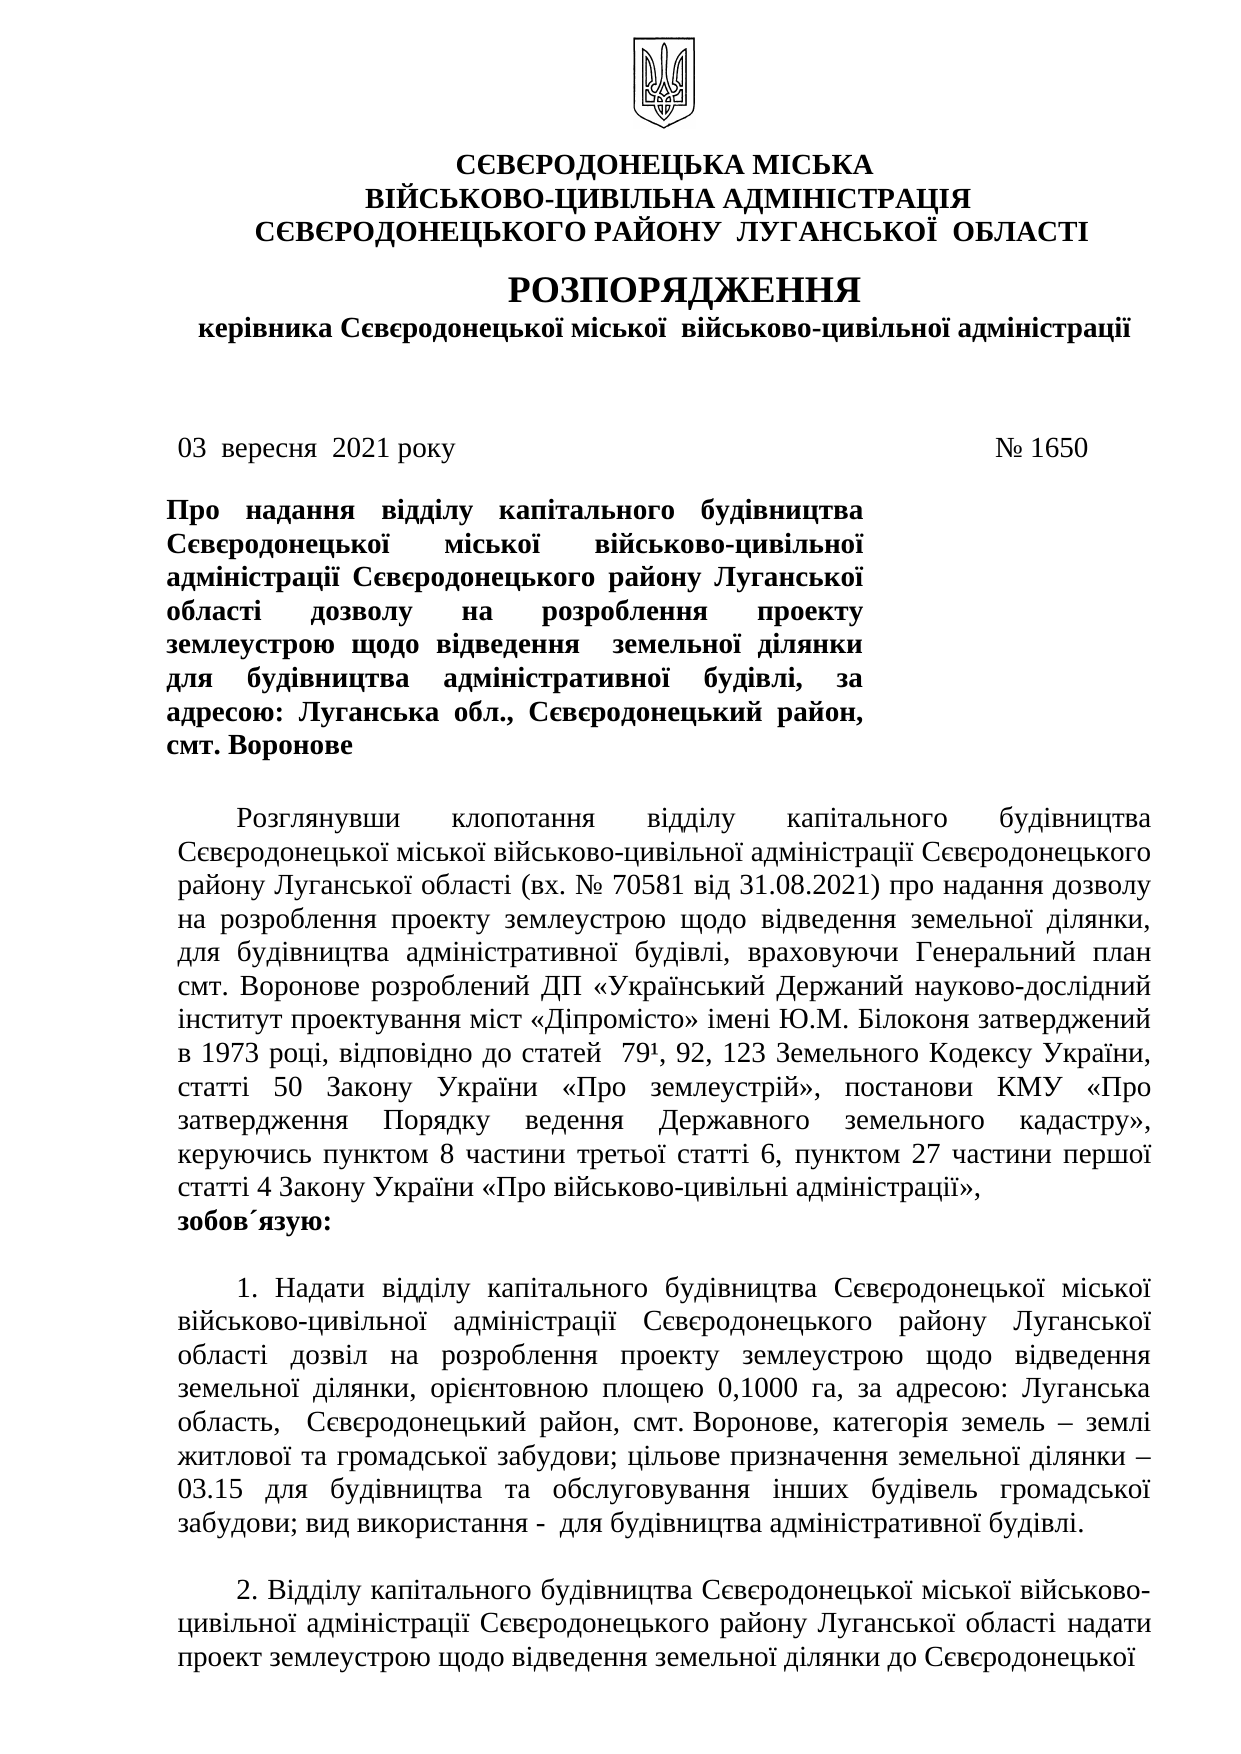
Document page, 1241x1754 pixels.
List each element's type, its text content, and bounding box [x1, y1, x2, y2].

text зобовˊязую: [177, 1203, 1152, 1236]
text 03 вересня 2021 року № 1650 [177, 430, 1152, 464]
text СЄВЄРОДОНЕЦЬКОГО РАЙОНУ ЛУГАНСЬКОЇ ОБЛАСТІ [177, 214, 1152, 248]
title РОЗПОРЯДЖЕННЯ [177, 267, 1192, 310]
text СЄВЄРОДОНЕЦЬКА МІСЬКА [177, 147, 1152, 181]
text 2. Відділу капітального будівництва Сєвєродонецької міської військово-цивільної адміністрації Сєвєродонецького району Луганської області надати проект землеустрою щодо відведення земельної ділянки до Сєвєродонецької [177, 1572, 1152, 1672]
table_header Про надання відділу капітального будівництва Сєвєродонецької міської військово-цивільної адміністрації Сєвєродонецького району Луганської області дозволу на розроблення проекту землеустрою щодо відведення земельної ділянки для будівництва адміністративної будівлі, за адресою: Луганська обл., Сєвєродонецький район, смт. Воронове [155, 493, 875, 800]
picture [633, 37, 696, 129]
text 1. Надати відділу капітального будівництва Сєвєродонецької міської військово-цивільної адміністрації Сєвєродонецького району Луганської області дозвіл на розроблення проекту землеустрою щодо відведення земельної ділянки, орієнтовною площею 0,1000 га, за адресою: Луганська область, Сєвєродонецький район, смт. Воронове, категорія земель – землі житлової та громадської забудови; цільове призначення земельної ділянки – 03.15 для будівництва та обслуговування інших будівель громадської забудови; вид використання - для будівництва адміністративної будівлі. [177, 1270, 1152, 1538]
text керівника Сєвєродонецької міської військово-цивільної адміністрації [177, 310, 1152, 344]
text Розглянувши клопотання відділу капітального будівництва Сєвєродонецької міської військово-цивільної адміністрації Сєвєродонецького району Луганської області (вх. № 70581 від 31.08.2021) про надання дозволу на розроблення проекту землеустрою щодо відведення земельної ділянки, для будівництва адміністративної будівлі, враховуючи Генеральний план смт. Воронове розроблений ДП «Український Держаний науково-дослідний інститут проектування міст «Діпромісто» імені Ю.М. Білоконя затверджений в 1973 році, відповідно до статей 79¹, 92, 123 Земельного Кодексу України, статті 50 Закону України «Про землеустрій», постанови КМУ «Про затвердження Порядку ведення Державного земельного кадастру», керуючись пунктом 8 частини третьої статті 6, пунктом 27 частини першої статті 4 Закону України «Про військово-цивільні адміністрації», [177, 800, 1152, 1203]
text ВІЙСЬКОВО-ЦИВІЛЬНА АДМІНІСТРАЦІЯ [177, 181, 1152, 214]
